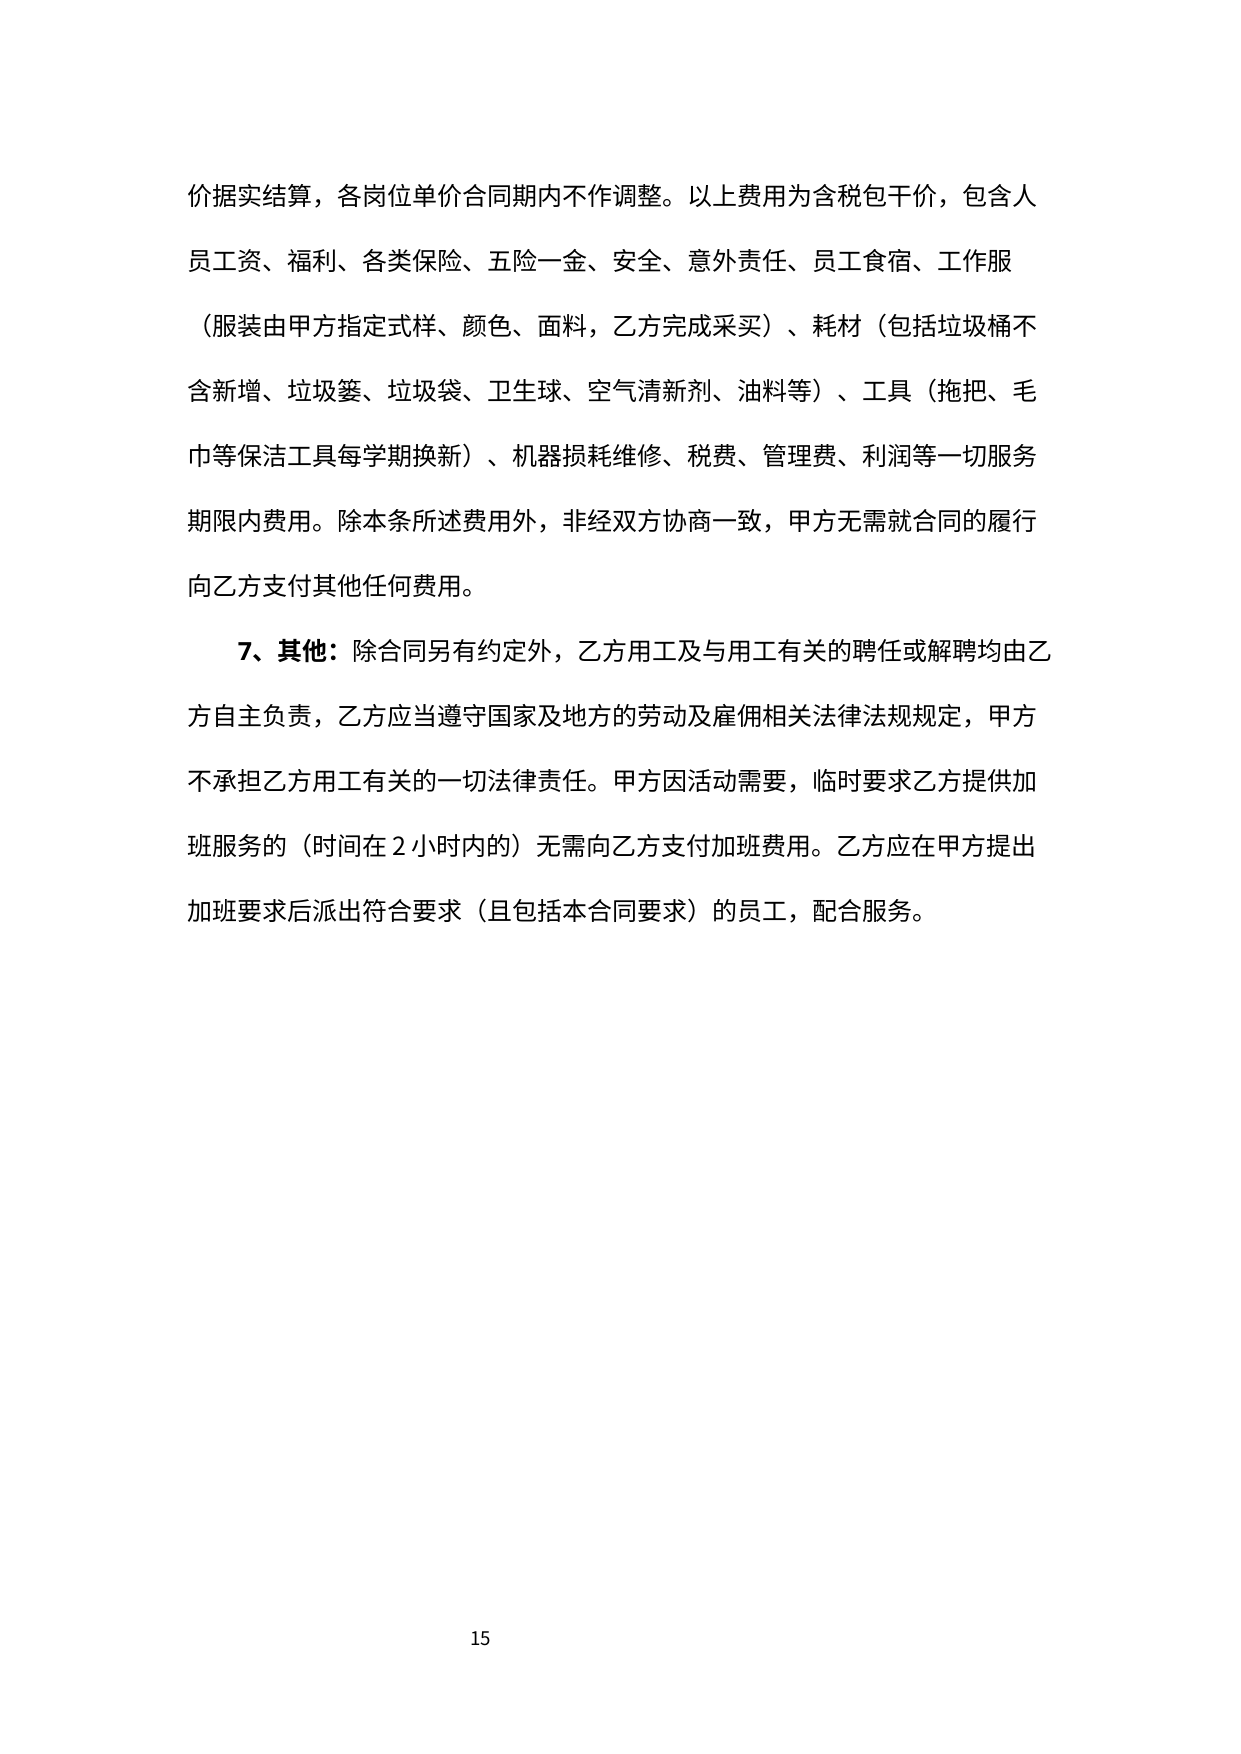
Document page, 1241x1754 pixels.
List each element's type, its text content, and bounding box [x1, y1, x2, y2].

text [187, 162, 1053, 617]
text 7、其他：除合同另有约定外，乙方用工及与用工有关的聘任或解聘均由乙方自主负责，乙方应当遵守国家及地方的劳动及雇佣相关法律法规规定，甲方不承担乙方用工有关的一切法律责任。甲方因活动需要，临时要求乙方提供加班服务的（时间在2小时内的）无需向乙方支付加班费用。乙方应在甲方提出加班要求后派出符合要求（且包括本合同要求）的员工，配合服务。 [187, 617, 1053, 942]
